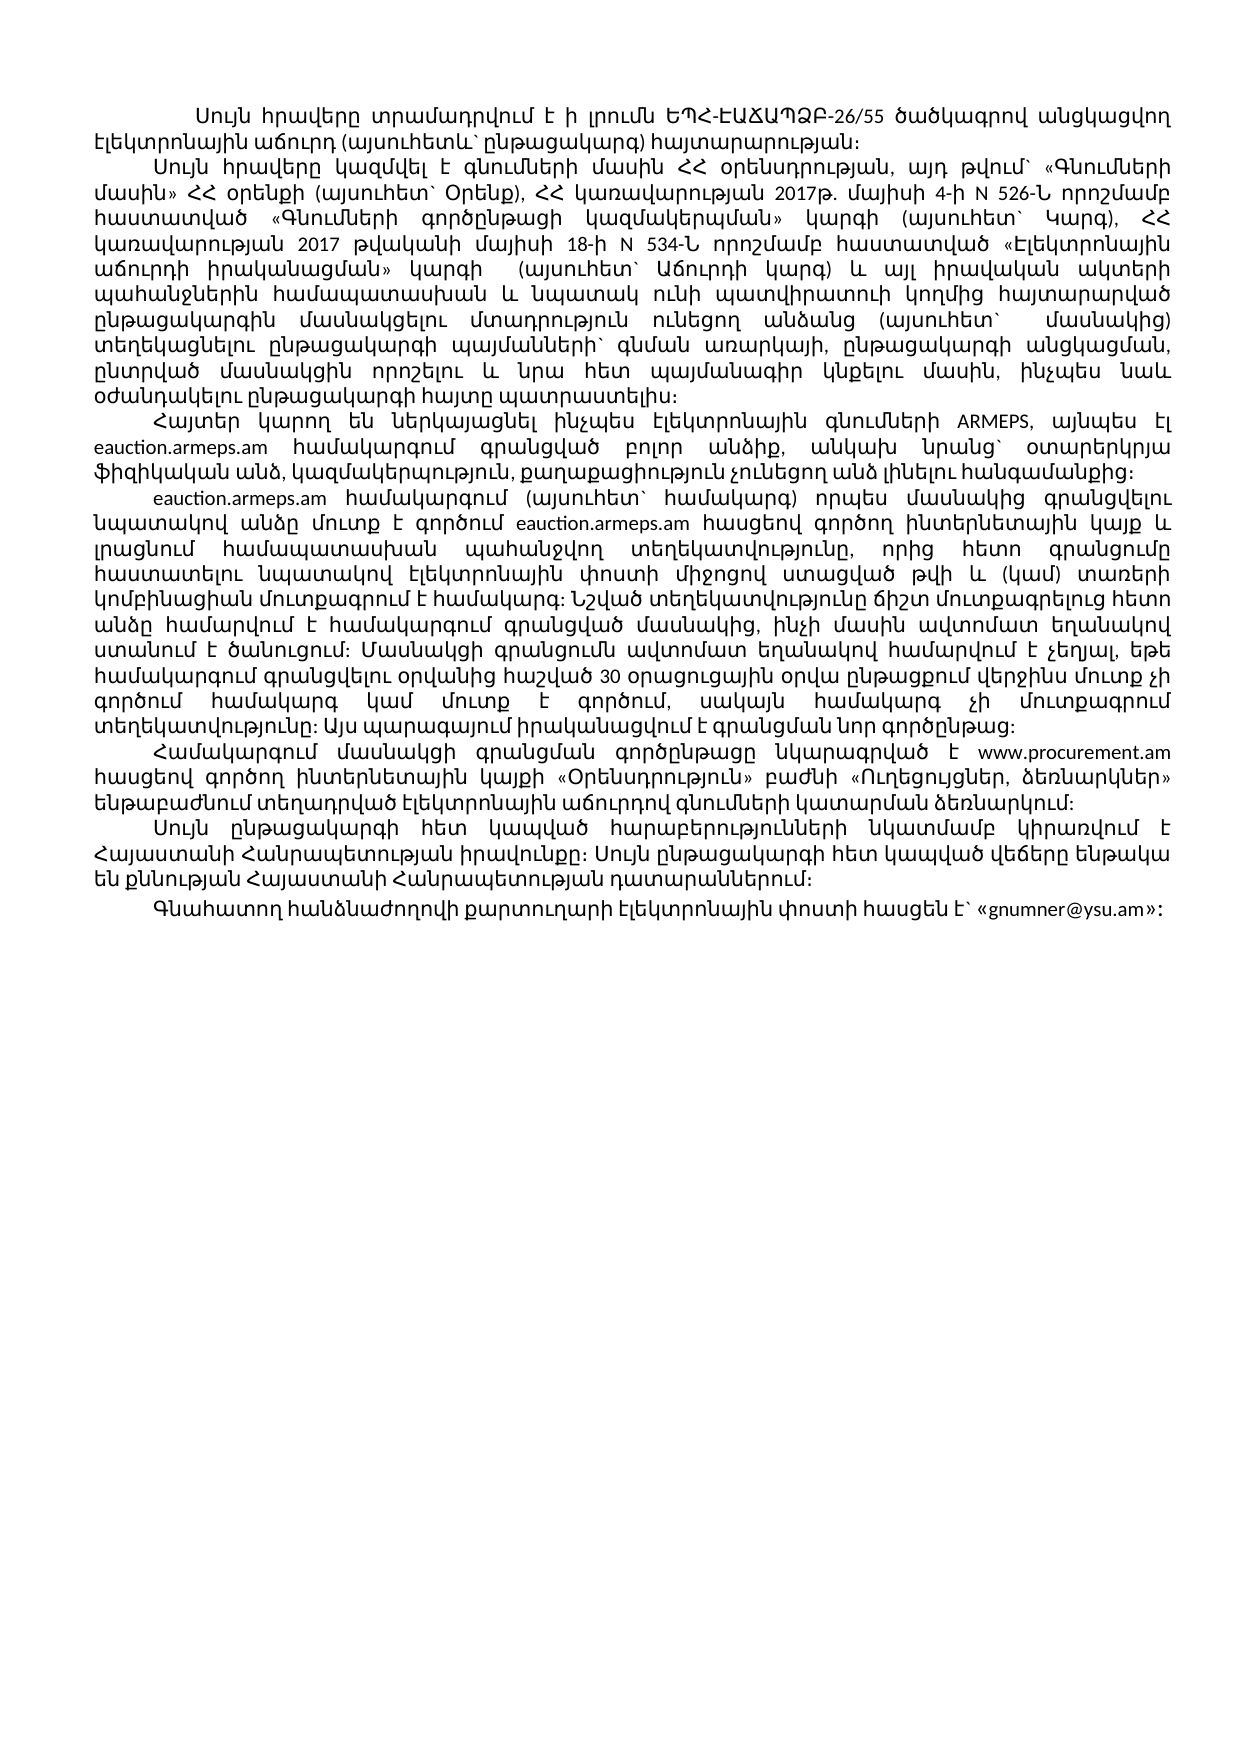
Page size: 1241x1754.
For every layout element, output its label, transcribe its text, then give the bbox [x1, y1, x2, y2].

text Սույն հրավերը տրամադրվում է ի լրումն ԵՊՀ-ԷԱՃԱՊՁԲ-26/55 ծածկագրով անցկացվող էլեկտրոնային աճուրդ (այսուհետև` ընթացակարգ) հայտարարության։ [94, 104, 1171, 154]
text eauction.armeps.am համակարգում (այսուհետ` համակարգ) որպես մասնակից գրանցվելու նպատակով անձը մուտք է գործում eauction.armeps.am հասցեով գործող ինտերնետային կայք և լրացնում համապատասխան պահանջվող տեղեկատվությունը, որից հետո գրանցումը հաստատելու նպատակով էլեկտրոնային փոստի միջոցով ստացված թվի և (կամ) տառերի կոմբինացիան մուտքագրում է համակարգ: Նշված տեղեկատվությունը ճիշտ մուտքագրելուց հետո անձը համարվում է համակարգում գրանցված մասնակից, ինչի մասին ավտոմատ եղանակով ստանում է ծանուցում: Մասնակցի գրանցումն ավտոմատ եղանակով համարվում է չեղյալ, եթե համակարգում գրանցվելու օրվանից հաշված 30 օրացուցային օրվա ընթացքում վերջինս մուտք չի գործում համակարգ կամ մուտք է գործում, սակայն համակարգ չի մուտքագրում տեղեկատվությունը: Այս պարագայում իրականացվում է գրանցման նոր գործընթաց: [94, 485, 1171, 739]
text Հայտեր կարող են ներկայացնել ինչպես էլեկտրոնային գնումների ARMEPS, այնպես էլ eauction.armeps.am համակարգում գրանցված բոլոր անձիք, անկախ նրանց` օտարերկրյա ֆիզիկական անձ, կազմակերպություն, քաղաքացիություն չունեցող անձ լինելու հանգամանքից։ [94, 409, 1171, 485]
text Սույն հրավերը կազմվել է գնումների մասին ՀՀ օրենսդրության, այդ թվում` «Գնումների մասին» ՀՀ օրենքի (այսուհետ` Օրենք), ՀՀ կառավարության 2017թ. մայիսի 4-ի N 526-Ն որոշմամբ հաստատված «Գնումների գործընթացի կազմակերպման» կարգի (այսուհետ` Կարգ), ՀՀ կառավարության 2017 թվականի մայիսի 18-ի N 534-Ն որոշմամբ հաստատված «Էլեկտրոնային աճուրդի իրականացման» կարգի (այսուհետ` Աճուրդի կարգ) և այլ իրավական ակտերի պահանջներին համապատասխան և նպատակ ունի պատվիրատուի կողմից հայտարարված ընթացակարգին մասնակցելու մտադրություն ունեցող անձանց (այսուհետ` մասնակից) տեղեկացնելու ընթացակարգի պայմանների` գնման առարկայի, ընթացակարգի անցկացման, ընտրված մասնակցին որոշելու և նրա հետ պայմանագիր կնքելու մասին, ինչպես նաև օժանդակելու ընթացակարգի հայտը պատրաստելիս։ [94, 154, 1171, 409]
text Գնահատող հանձնաժողովի քարտուղարի էլեկտրոնային փոստի հասցեն է` «gnumner@ysu.am»: [94, 892, 1171, 922]
text Սույն ընթացակարգի հետ կապված հարաբերությունների նկատմամբ կիրառվում է Հայաստանի Հանրապետության իրավունքը։ Սույն ընթացակարգի հետ կապված վեճերը ենթակա են քննության Հայաստանի Հանրապետության դատարաններում։ [94, 815, 1171, 892]
text Համակարգում մասնակցի գրանցման գործընթացը նկարագրված է www.procurement.am հասցեով գործող ինտերնետային կայքի «Օրենսդրություն» բաժնի «Ուղեցույցներ, ձեռնարկներ» ենթաբաժնում տեղադրված էլեկտրոնային աճուրդով գնումների կատարման ձեռնարկում: [94, 739, 1171, 815]
